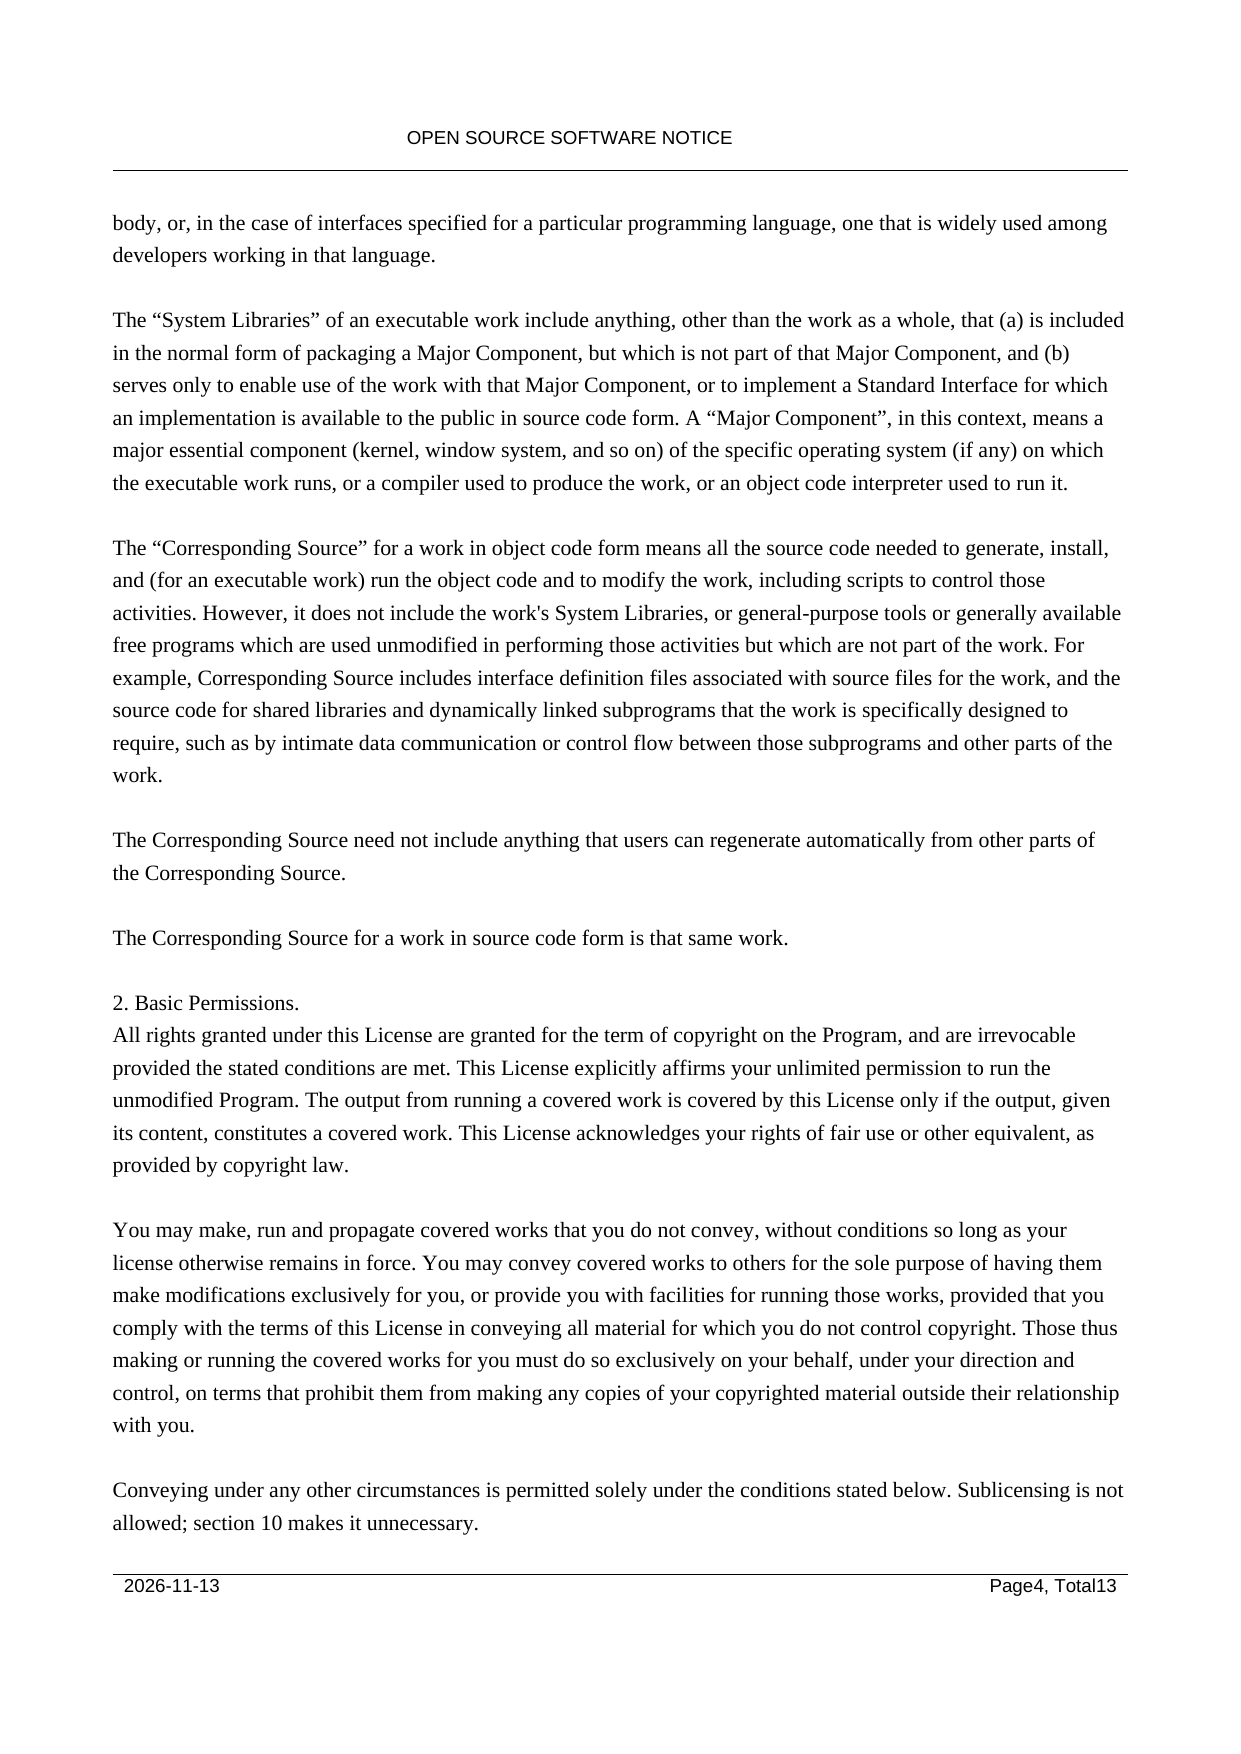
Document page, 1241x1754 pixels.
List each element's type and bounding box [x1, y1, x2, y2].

text [112, 206, 1128, 1539]
